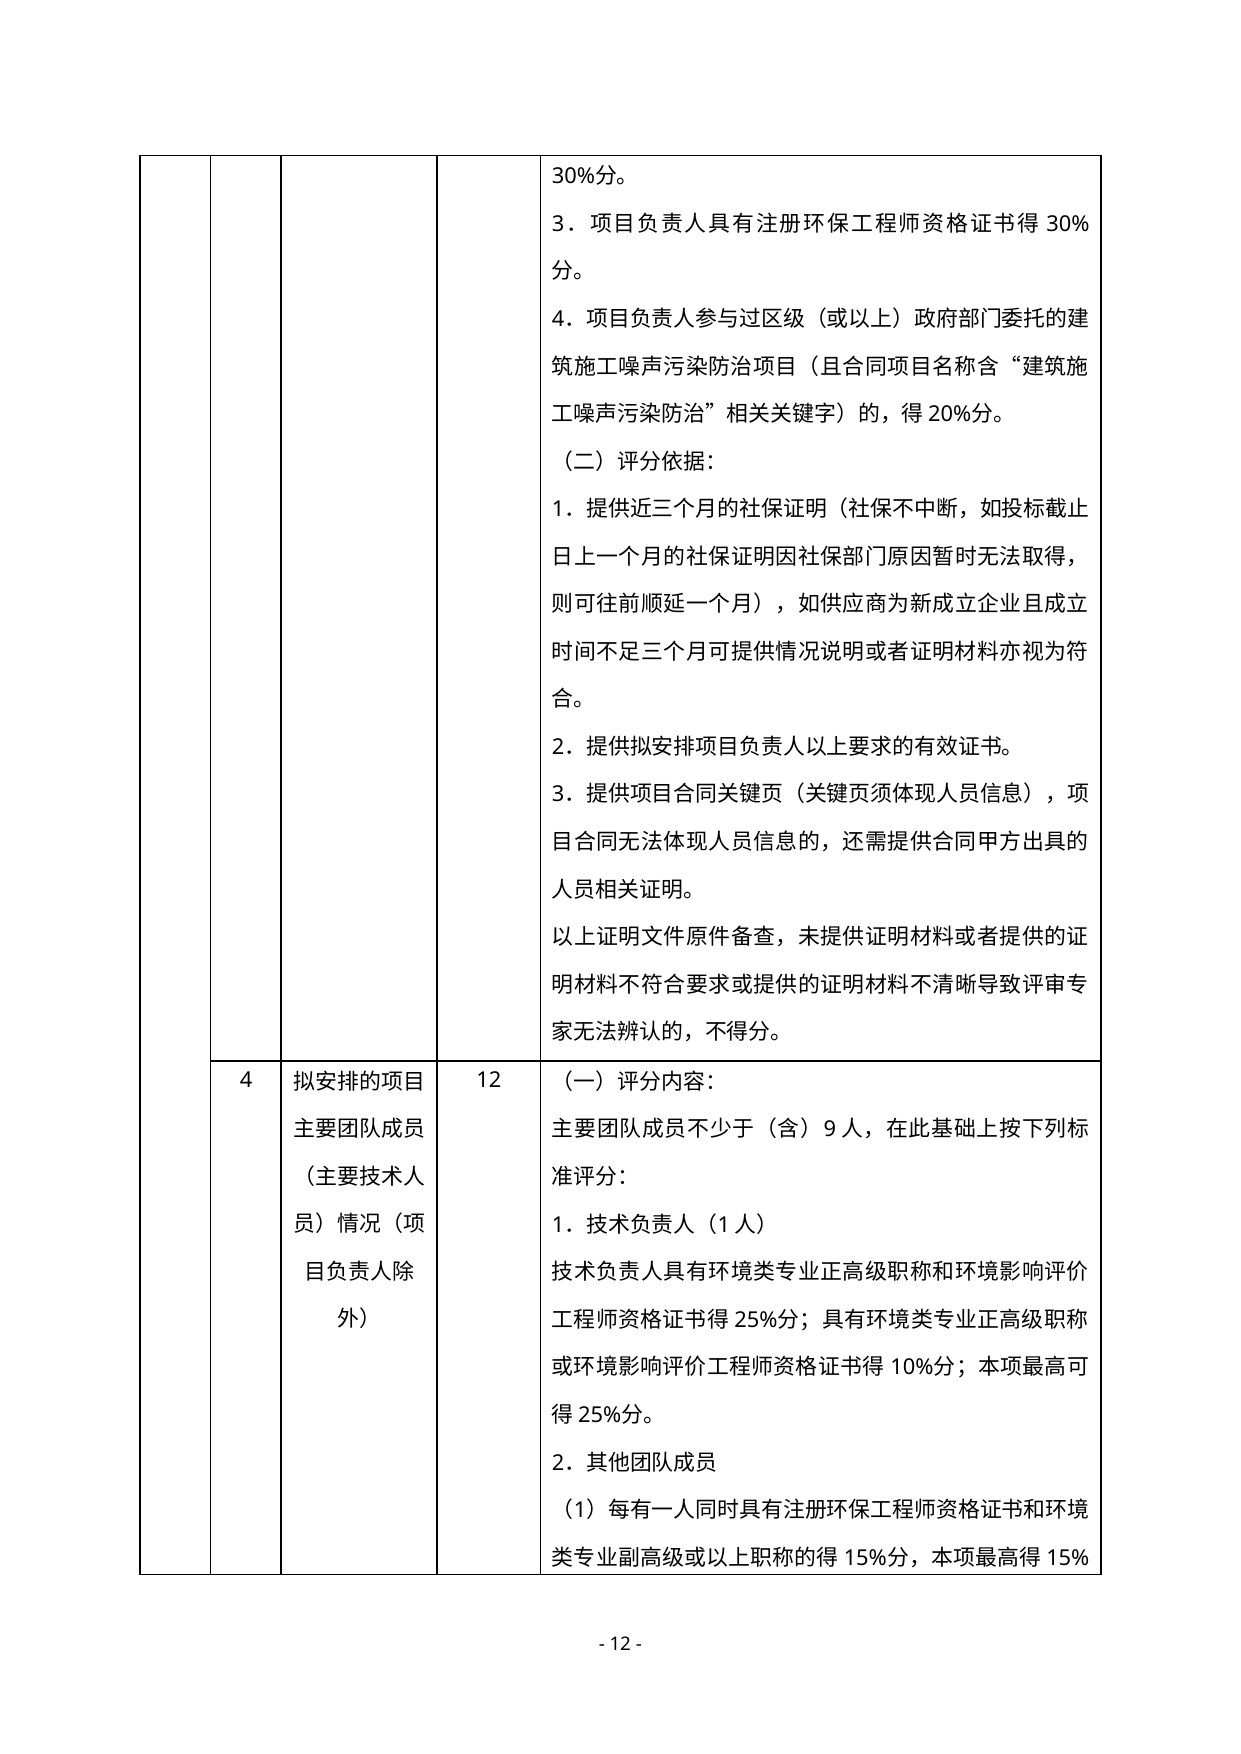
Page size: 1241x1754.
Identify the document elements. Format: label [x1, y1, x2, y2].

table_cell [137, 150, 1103, 1580]
